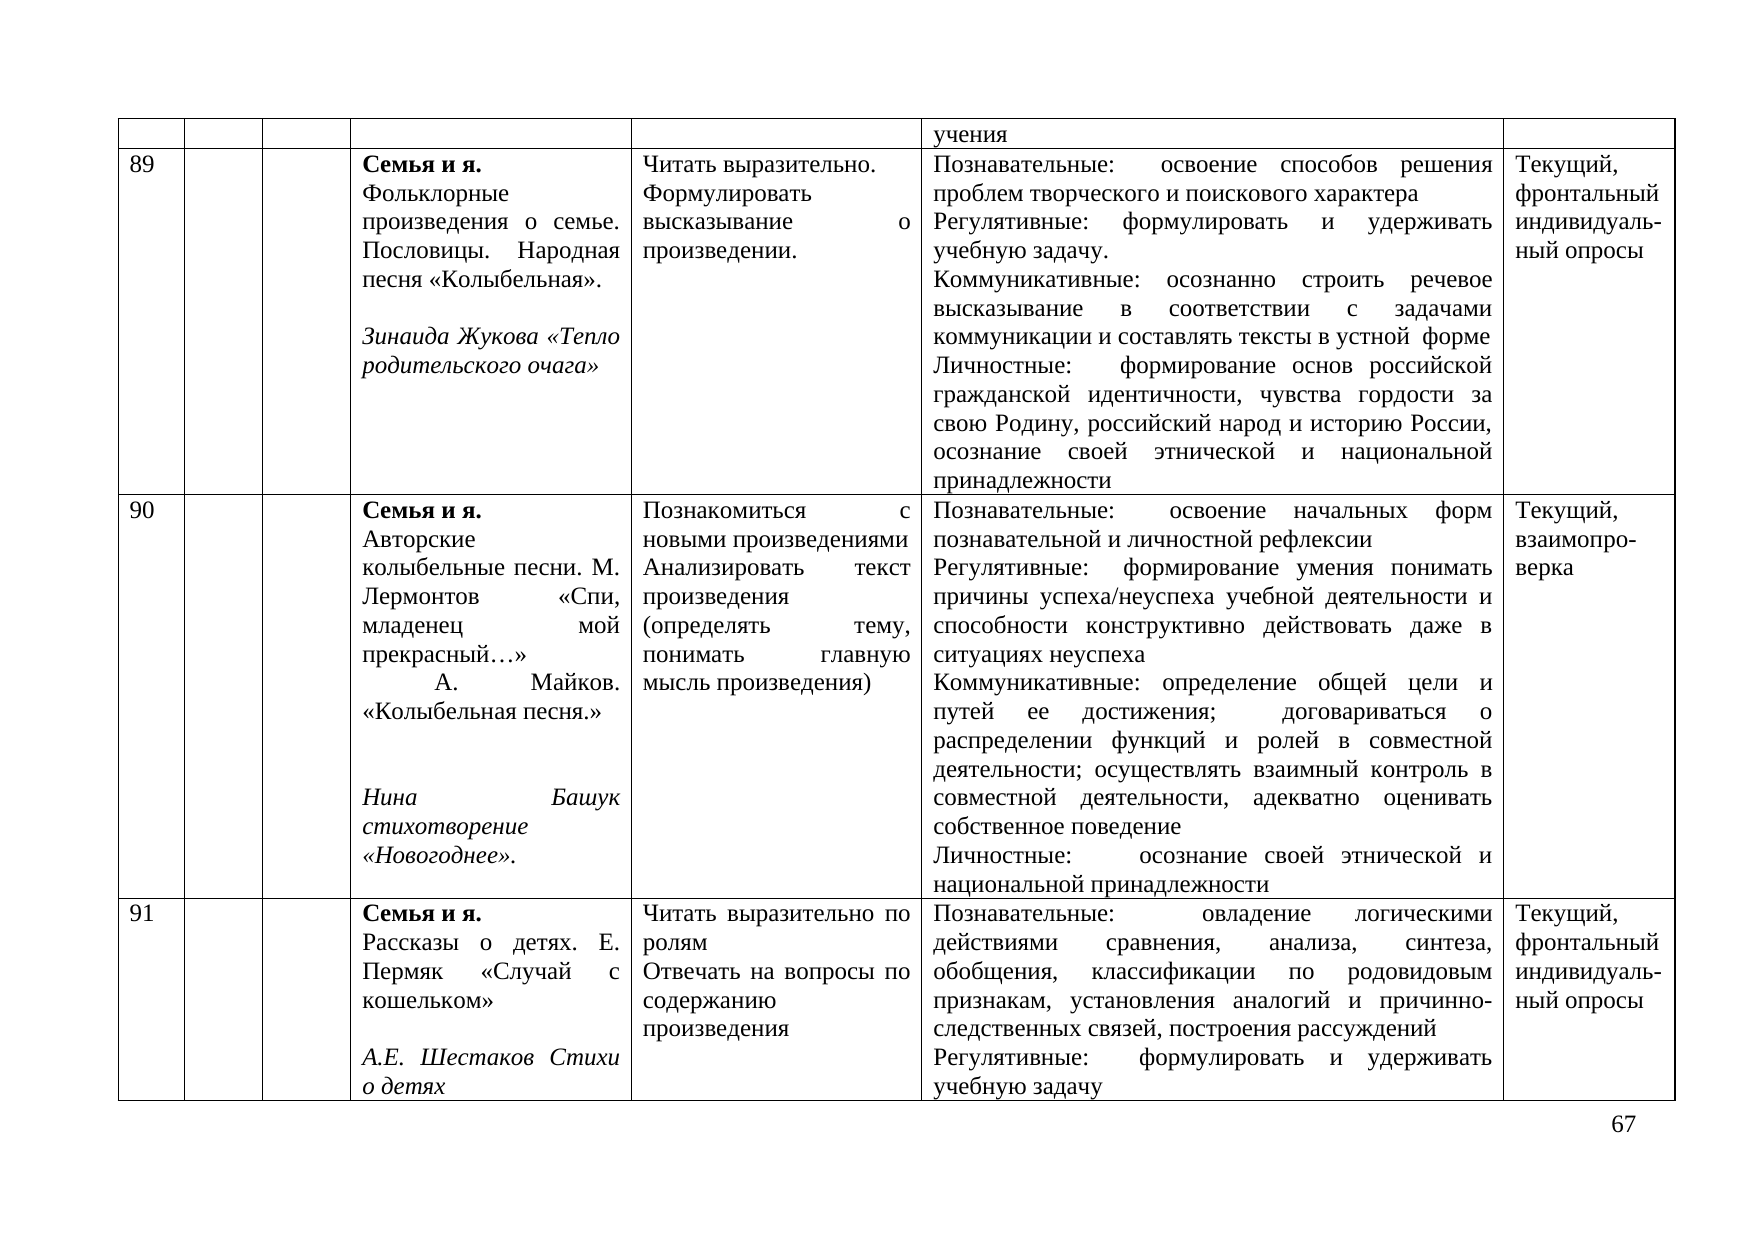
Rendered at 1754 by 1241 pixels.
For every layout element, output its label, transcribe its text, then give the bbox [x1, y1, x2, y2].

table_cell [263, 899, 350, 1100]
table_cell 89 [119, 149, 184, 494]
table_cell [263, 495, 350, 897]
table_cell [185, 149, 262, 494]
table_cell Текущий, фронтальный индивидуаль-ный опросы [1504, 149, 1674, 494]
table_cell [185, 119, 262, 148]
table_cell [632, 119, 921, 148]
table_cell 91 [119, 899, 184, 1100]
table_cell Познавательные: освоение начальных форм познавательной и личностной рефлексии Регулятивные: формирование умения понимать причины успеха/неуспеха учебной деятельности и способности конструктивно действовать даже в ситуациях неуспеха Коммуникативные: определение общей цели и путей ее достижения; договариваться о распределении функций и ролей в совместной деятельности; осуществлять взаимный контроль в совместной деятельности, адекватно оценивать собственное поведение Личностные: осознание своей этнической и национальной принадлежности [922, 495, 1503, 897]
table_cell [185, 495, 262, 897]
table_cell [922, 899, 1503, 1100]
table_cell Текущий, взаимопро-верка [1504, 495, 1674, 897]
table_cell Семья и я. Фольклорные произведения о семье. Пословицы. Народная песня «Колыбельная». Зинаида Жукова «Тепло родительского очага» [351, 149, 631, 494]
table_cell [185, 899, 262, 1100]
table_cell [263, 149, 350, 494]
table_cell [922, 119, 1503, 148]
table_cell Читать выразительно. Формулировать высказывание о произведении. [632, 149, 921, 494]
table_cell Познавательные: освоение способов решения проблем творческого и поискового характера Регулятивные: формулировать и удерживать учебную задачу. Коммуникативные: осознанно строить речевое высказывание в соответствии с задачами коммуникации и составлять тексты в устной форме Личностные: формирование основ российской гражданской идентичности, чувства гордости за свою Родину, российский народ и историю России, осознание своей этнической и национальной принадлежности [922, 149, 1503, 494]
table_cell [632, 899, 921, 1100]
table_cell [1504, 899, 1674, 1100]
table_cell 90 [119, 495, 184, 897]
table_cell Познакомиться с новыми произведениями Анализировать текст произведения (определять тему, понимать главную мысль произведения) [632, 495, 921, 897]
table_cell 88 [119, 119, 184, 148]
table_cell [351, 899, 631, 1100]
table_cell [351, 119, 631, 148]
table_cell Семья и я. Авторские колыбельные песни. М. Лермонтов «Спи, младенец мой прекрасный…» А. Майков. «Колыбельная песня.» Нина Башук стихотворение «Новогоднее». [351, 495, 631, 897]
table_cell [1504, 119, 1674, 148]
table_cell [263, 119, 350, 148]
